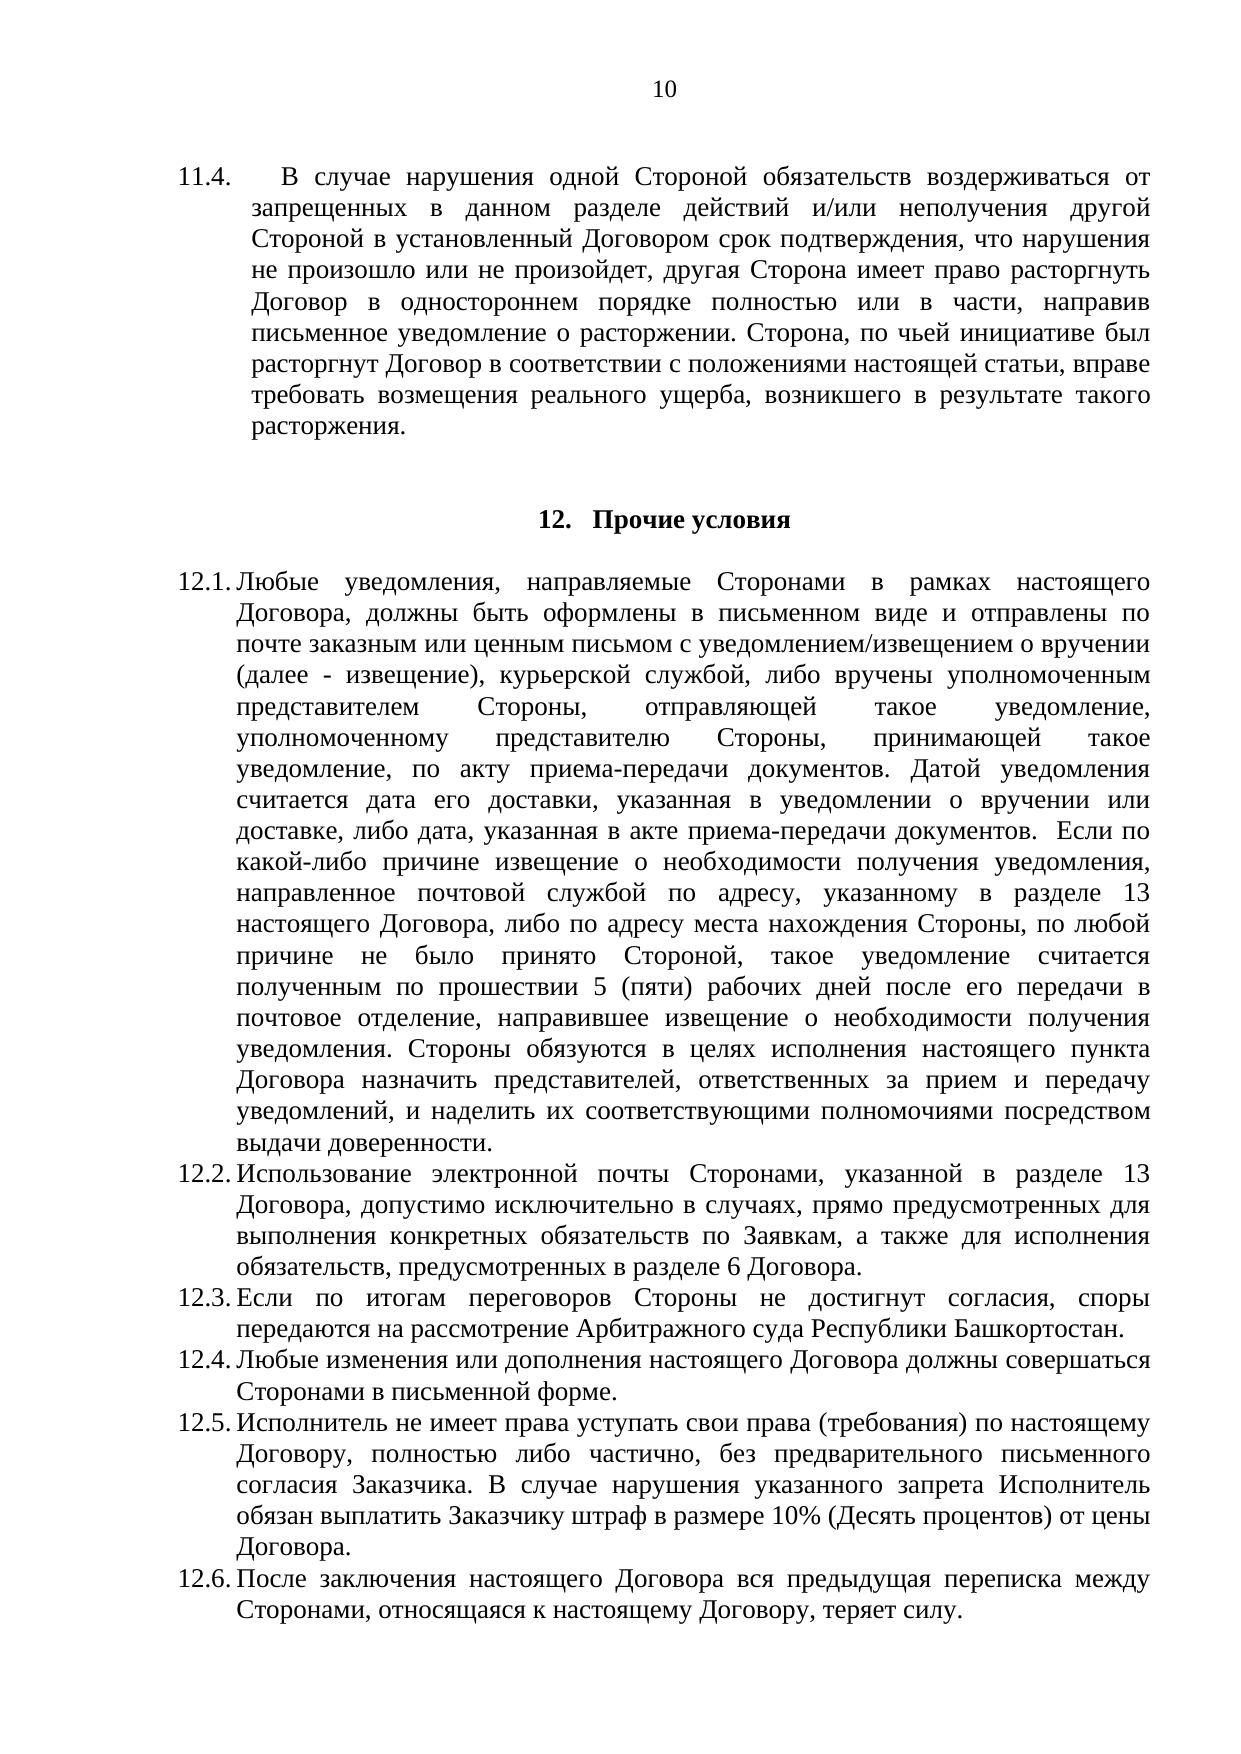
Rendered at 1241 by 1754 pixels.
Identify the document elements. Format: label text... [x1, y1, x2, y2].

list Исполнитель не имеет права уступать свои права (требования) по настоящему Договору, полностью либо частично, без предварительного письменного согласия Заказчика. В случае нарушения указанного запрета Исполнитель обязан выплатить Заказчику штраф в размере 10% (Десять процентов) от цены Договора. [177, 1406, 1152, 1562]
text 11.4. В случае нарушения одной Стороной обязательств воздерживаться от запрещенных в данном разделе действий и/или неполучения другой Стороной в установленный Договором срок подтверждения, что нарушения не произошло или не произойдет, другая Сторона имеет право расторгнуть Договор в одностороннем порядке полностью или в части, направив письменное уведомление о расторжении. Сторона, по чьей инициативе был расторгнут Договор в соответствии с положениями настоящей статьи, вправе требовать возмещения реального ущерба, возникшего в результате такого расторжения. [177, 160, 1152, 440]
list Любые изменения или дополнения настоящего Договора должны совершаться Сторонами в письменной форме. [177, 1344, 1152, 1406]
list Любые уведомления, направляемые Сторонами в рамках настоящего Договора, должны быть оформлены в письменном виде и отправлены по почте заказным или ценным письмом с уведомлением/извещением о вручении (далее - извещение), курьерской службой, либо вручены уполномоченным представителем Стороны, отправляющей такое уведомление, уполномоченному представителю Стороны, принимающей такое уведомление, по акту приема-передачи документов. Датой уведомления считается дата его доставки, указанная в уведомлении о вручении или доставке, либо дата, указанная в акте приема-передачи документов. Если по какой-либо причине извещение о необходимости получения уведомления, направленное почтовой службой по адресу, указанному в разделе 13 настоящего Договора, либо по адресу места нахождения Стороны, по любой причине не было принято Стороной, такое уведомление считается полученным по прошествии 5 (пяти) рабочих дней после его передачи в почтовое отделение, направившее извещение о необходимости получения уведомления. Стороны обязуются в целях исполнения настоящего пункта Договора назначить представителей, ответственных за прием и передачу уведомлений, и наделить их соответствующими полномочиями посредством выдачи доверенности. [177, 565, 1152, 1157]
list Прочие условия [177, 503, 1152, 534]
list Использование электронной почты Сторонами, указанной в разделе 13 Договора, допустимо исключительно в случаях, прямо предусмотренных для выполнения конкретных обязательств по Заявкам, а также для исполнения обязательств, предусмотренных в разделе 6 Договора. [177, 1157, 1152, 1281]
list После заключения настоящего Договора вся предыдущая переписка между Сторонами, относящаяся к настоящему Договору, теряет силу. [177, 1562, 1152, 1624]
list Если по итогам переговоров Стороны не достигнут согласия, споры передаются на рассмотрение Арбитражного суда Республики Башкортостан. [177, 1281, 1152, 1344]
